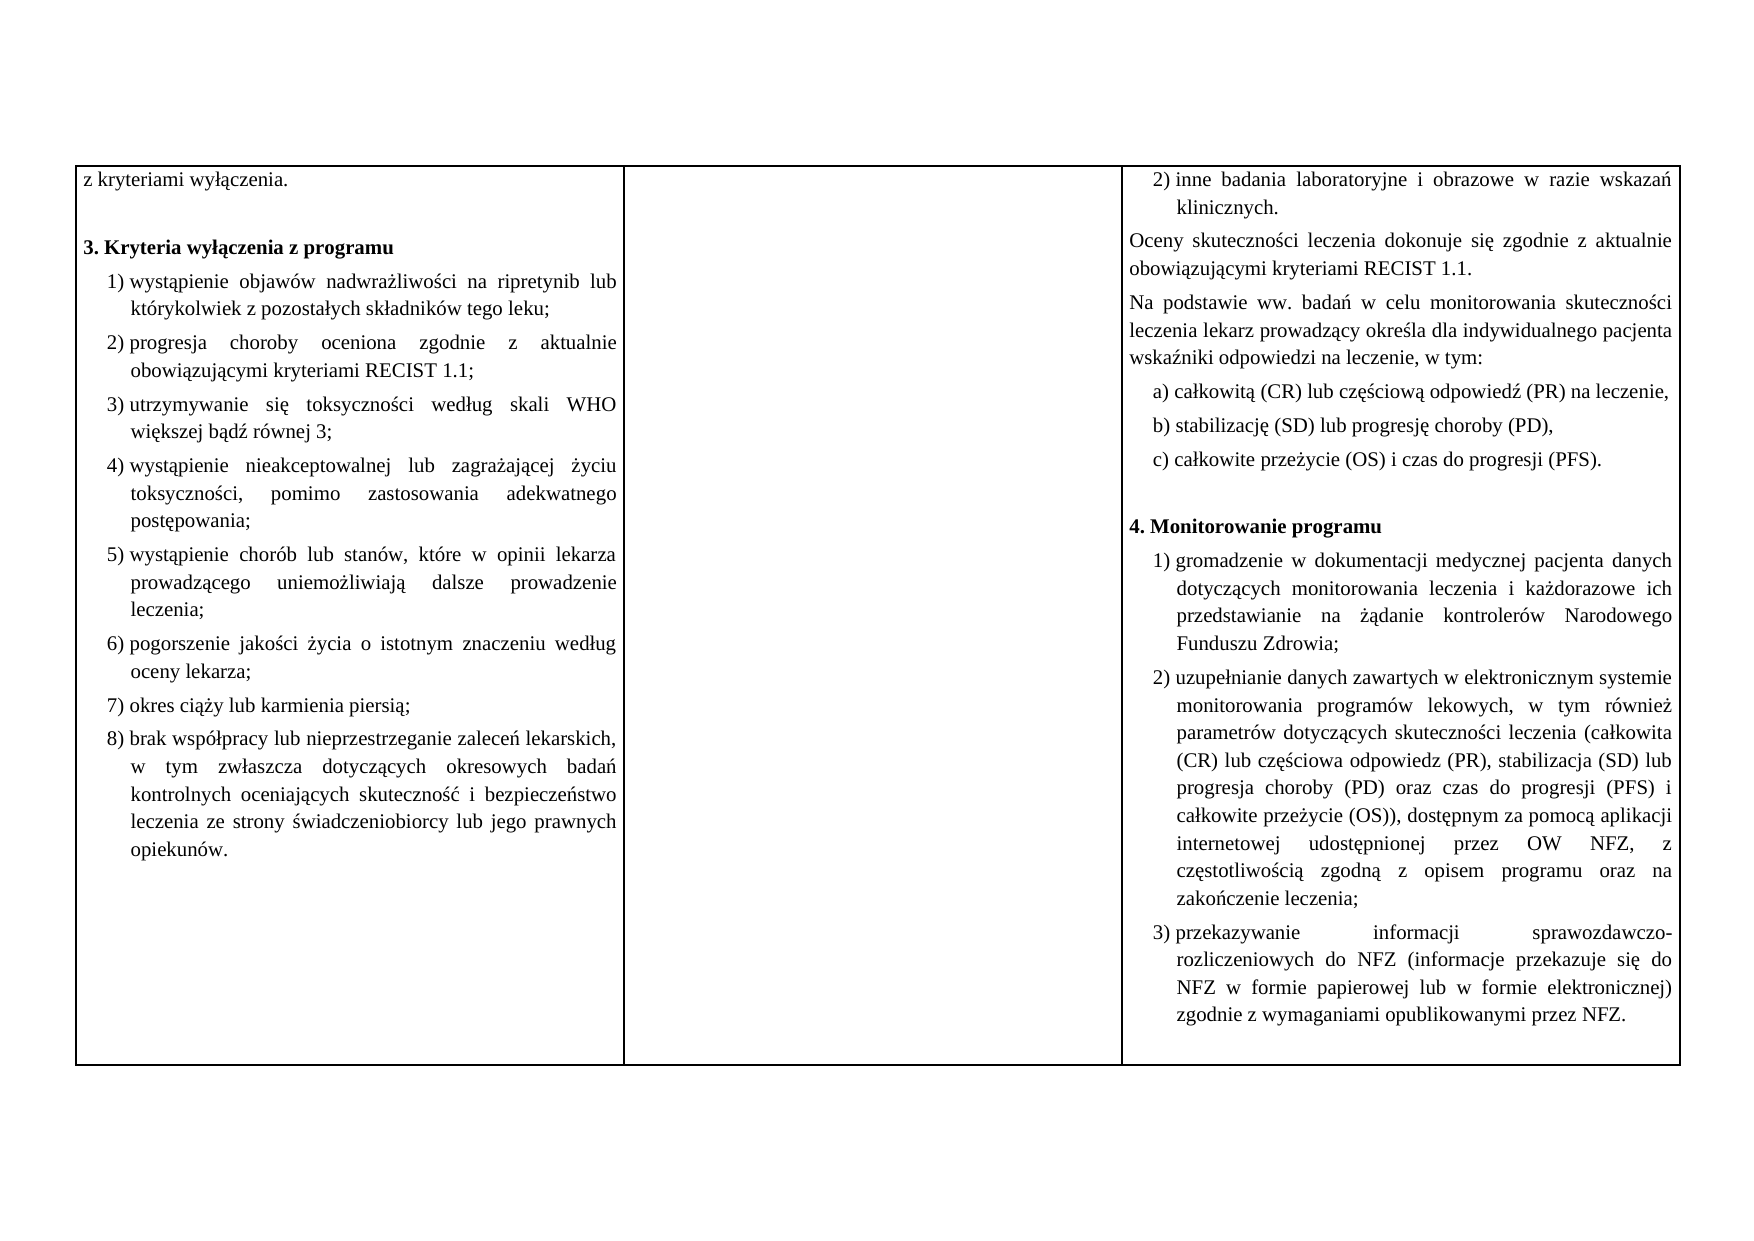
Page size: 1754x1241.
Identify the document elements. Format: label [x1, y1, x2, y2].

table_cell [625, 167, 1121, 1064]
table_cell [77, 167, 623, 1064]
table_cell [1123, 167, 1679, 1064]
